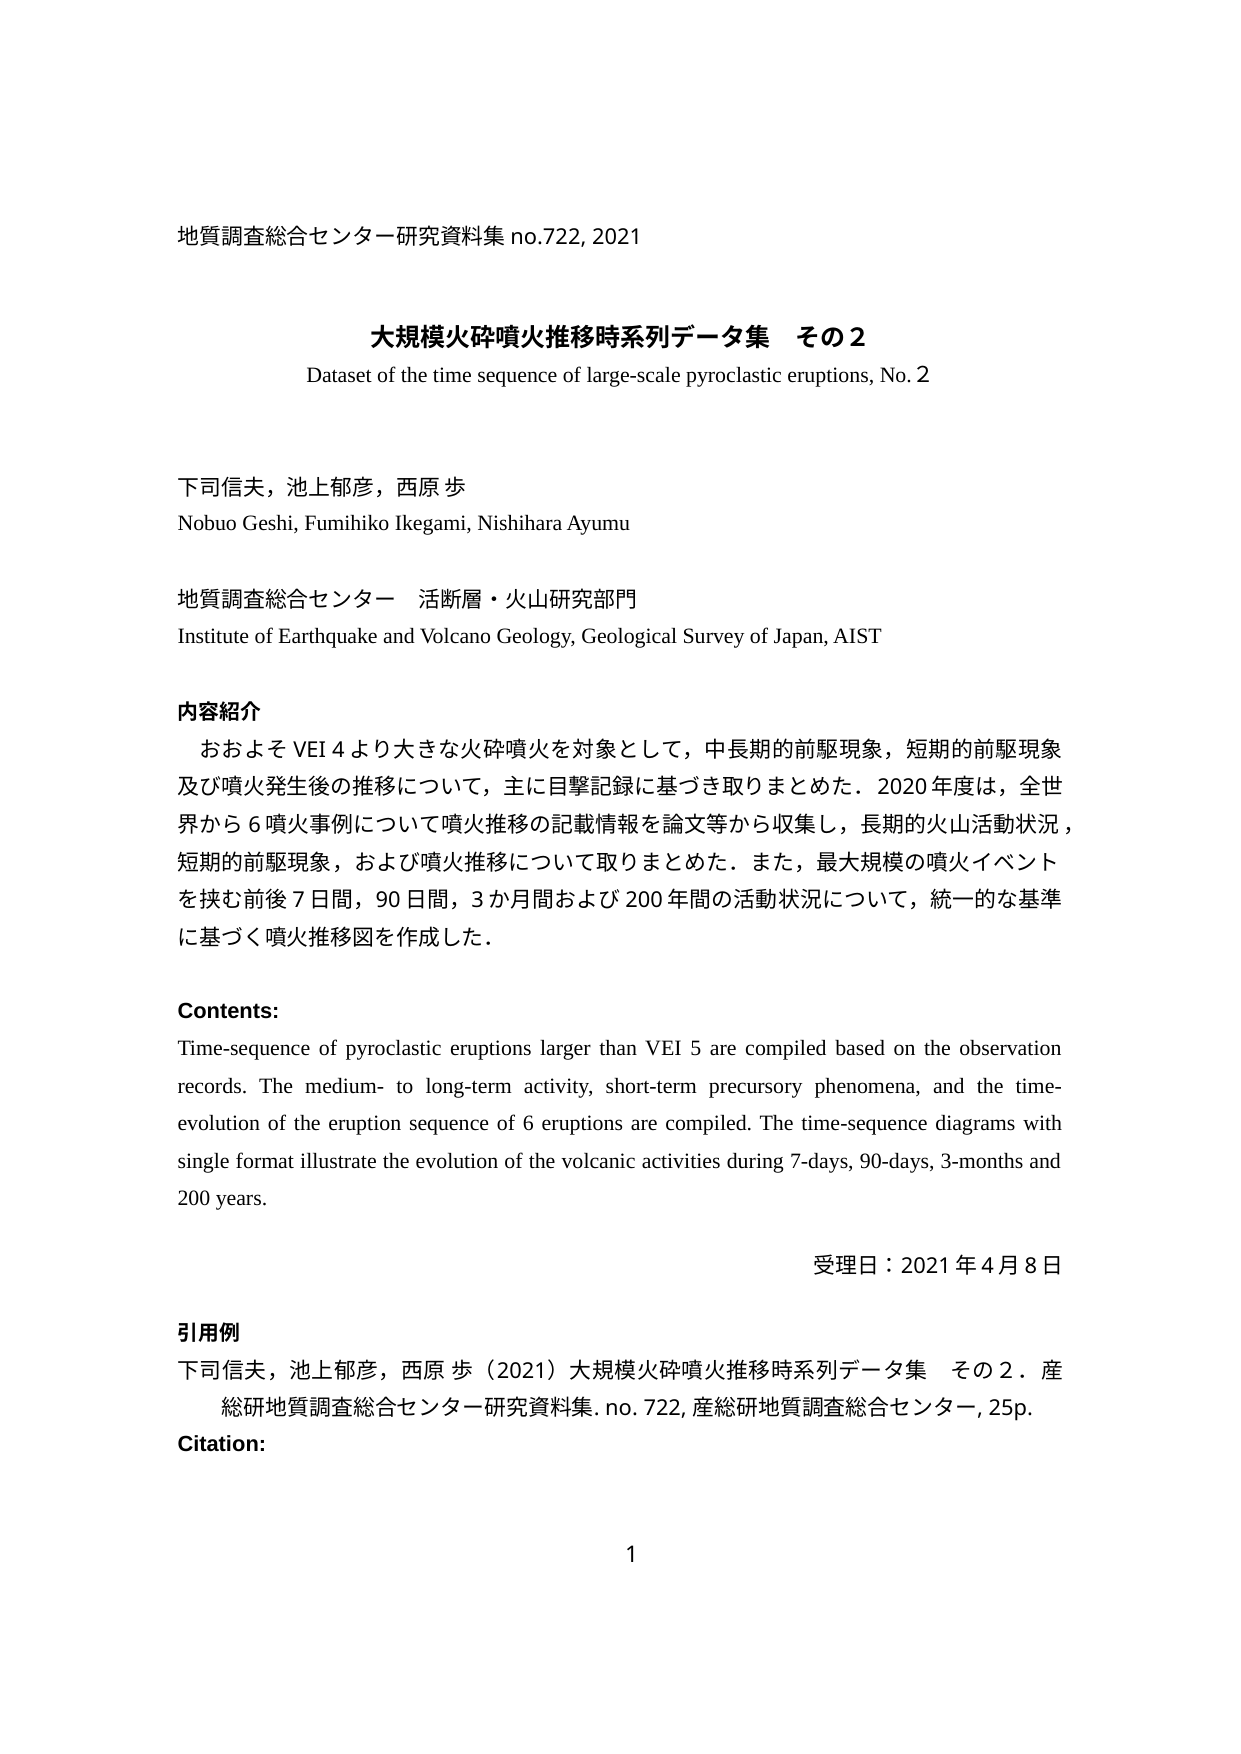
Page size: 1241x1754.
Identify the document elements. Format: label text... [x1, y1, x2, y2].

text Time-sequence of pyroclastic eruptions larger than VEI 5 are compiled based on the observation records. The medium- to long-term activity, short-term precursory phenomena, and the time-evolution of the eruption sequence of 6 eruptions are compiled. The time-sequence diagrams with single format illustrate the evolution of the volcanic activities during 7-days, 90-days, 3-months and 200 years. [177, 1029, 1063, 1217]
text Contents: [177, 992, 1063, 1029]
text 大規模火砕噴火推移時系列データ集 その２ [177, 317, 1063, 354]
text 受理日：2021年4月8日 [177, 1246, 1063, 1283]
text Dataset of the time sequence of large-scale pyroclastic eruptions, No.２ [177, 354, 1063, 392]
text 地質調査総合センター研究資料集 no.722, 2021 [177, 216, 1063, 253]
text 引用例 [177, 1312, 1063, 1350]
text 地質調査総合センター 活断層・火山研究部門 [177, 579, 1063, 617]
text Citation: [177, 1425, 1063, 1462]
text Nobuo Geshi, Fumihiko Ikegami, Nishihara Ayumu [177, 504, 1063, 542]
text 内容紹介 [177, 692, 1063, 729]
text Institute of Earthquake and Volcano Geology, Geological Survey of Japan, AIST [177, 617, 1063, 654]
text おおよそVEI 4より大きな火砕噴火を対象として，中長期的前駆現象，短期的前駆現象及び噴火発生後の推移について，主に目撃記録に基づき取りまとめた．2020年度は，全世界から6噴火事例について噴火推移の記載情報を論文等から収集し，長期的火山活動状況，短期的前駆現象，および噴火推移について取りまとめた．また，最大規模の噴火イベントを挟む前後7日間，90日間，3か月間および200年間の活動状況について，統一的な基準に基づく噴火推移図を作成した． [177, 729, 1063, 954]
text 下司信夫，池上郁彦，西原 歩 [177, 467, 1063, 504]
